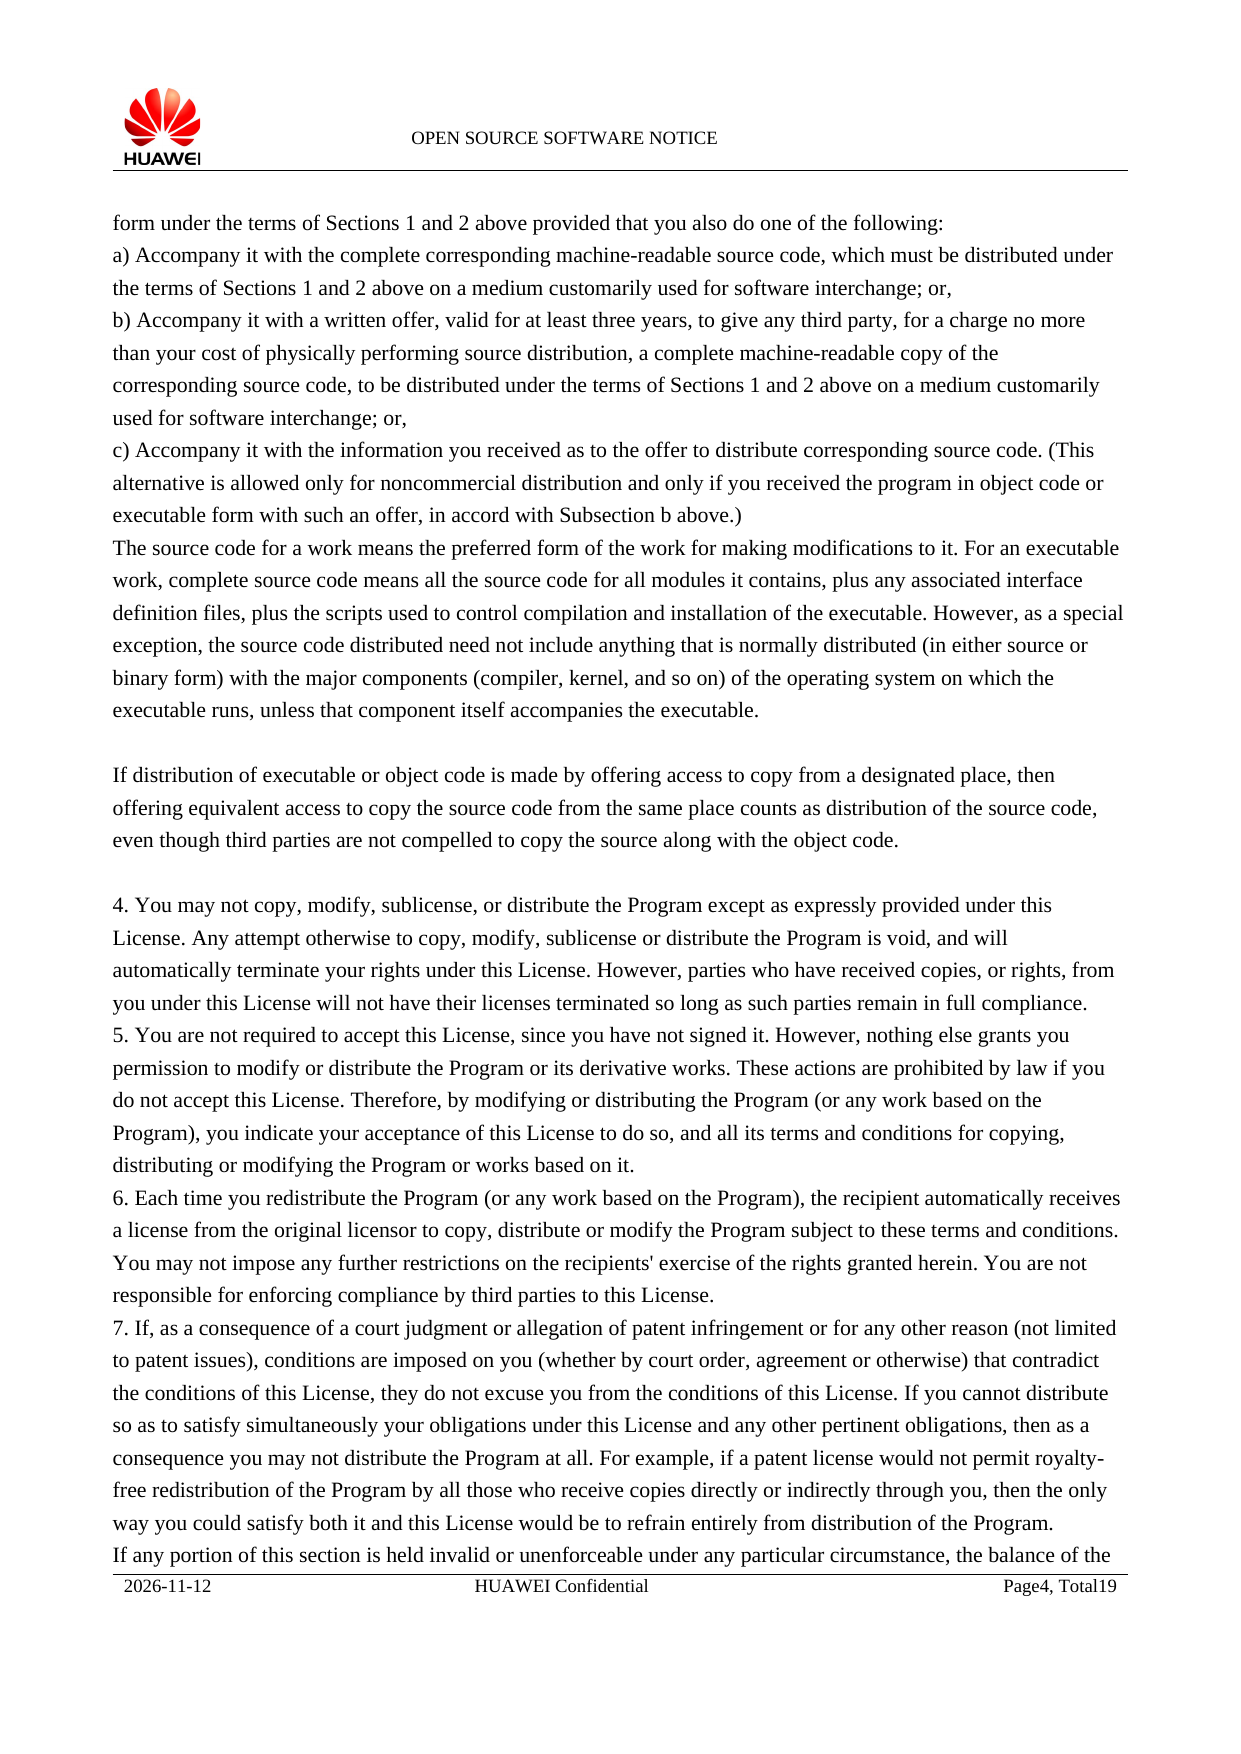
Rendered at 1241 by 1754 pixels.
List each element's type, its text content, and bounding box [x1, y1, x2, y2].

picture [124, 88, 201, 165]
